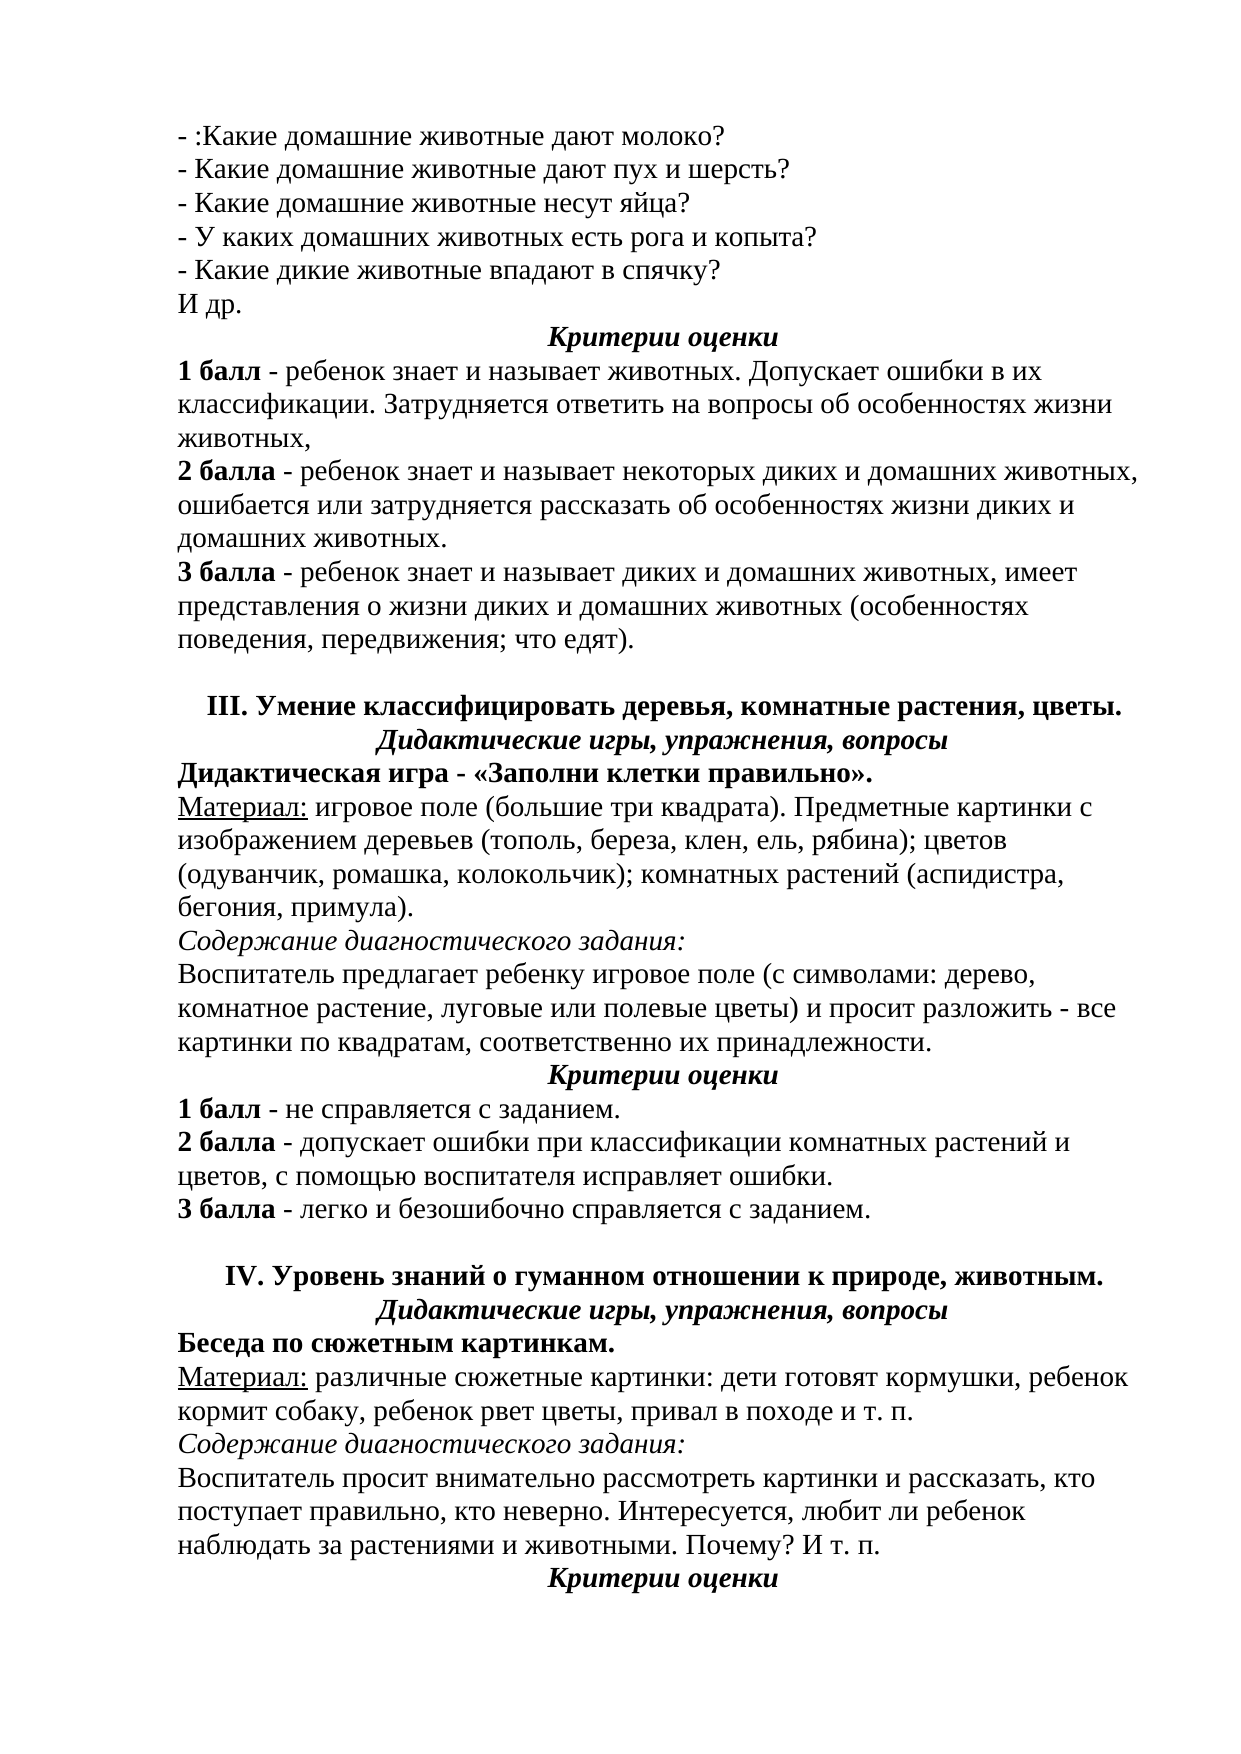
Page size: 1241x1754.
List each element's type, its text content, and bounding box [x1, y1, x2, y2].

text 1 балл - не справляется с заданием. [177, 1091, 1152, 1124]
text 1 балл - ребенок знает и называет животных. Допускает ошибки в их классификации. Затрудняется ответить на вопросы об особенностях жизни животных, [177, 353, 1152, 453]
text 2 балла - допускает ошибки при классификации комнатных растений и цветов, с помощью воспитателя исправляет ошибки. [177, 1124, 1152, 1191]
text - :Какие домашние животные дают молоко? [177, 118, 1152, 152]
text Дидактические игры, упражнения, вопросы [177, 722, 1152, 755]
text - Какие домашние животные дают пух и шерсть? [177, 152, 1152, 185]
text Критерии оценки [177, 1560, 1152, 1594]
text IV. Уровень знаний о гуманном отношении к природе, животным. [177, 1258, 1152, 1292]
text Критерии оценки [177, 319, 1152, 353]
text 3 балла - ребенок знает и называет диких и домашних животных, имеет представления о жизни диких и домашних животных (особенностях поведения, передвижения; что едят). [177, 554, 1152, 655]
text Содержание диагностического задания: [177, 923, 1152, 957]
text Содержание диагностического задания: [177, 1426, 1152, 1460]
text Дидактические игры, упражнения, вопросы [177, 1292, 1152, 1326]
text Материал: игровое поле (большие три квадрата). Предметные картинки с изображением деревьев (тополь, береза, клен, ель, рябина); цветов (одуванчик, ромашка, колокольчик); комнатных растений (аспидистра, бегония, примула). [177, 789, 1152, 923]
text Воспитатель предлагает ребенку игровое поле (с символами: дерево, комнатное растение, луговые или полевые цветы) и просит разложить - все картинки по квадратам, соответственно их принадлежности. [177, 957, 1152, 1057]
text Беседа по сюжетным картинкам. [177, 1326, 1152, 1359]
text 2 балла - ребенок знает и называет некоторых диких и домашних животных, ошибается или затрудняется рассказать об особенностях жизни диких и домашних животных. [177, 453, 1152, 554]
text И др. [177, 286, 1152, 319]
text III. Умение классифицировать деревья, комнатные растения, цветы. [177, 688, 1152, 722]
text - Какие дикие животные впадают в спячку? [177, 252, 1152, 286]
text Воспитатель просит внимательно рассмотреть картинки и рассказать, кто поступает правильно, кто неверно. Интересуется, любит ли ребенок наблюдать за растениями и животными. Почему? И т. п. [177, 1460, 1152, 1560]
text Дидактическая игра - «Заполни клетки правильно». [177, 755, 1152, 789]
text 3 балла - легко и безошибочно справляется с заданием. [177, 1191, 1152, 1225]
text Материал: различные сюжетные картинки: дети готовят кормушки, ребенок кормит собаку, ребенок рвет цветы, привал в походе и т. п. [177, 1359, 1152, 1426]
text - У каких домашних животных есть рога и копыта? [177, 219, 1152, 252]
text - Какие домашние животные несут яйца? [177, 185, 1152, 219]
text Критерии оценки [177, 1057, 1152, 1091]
